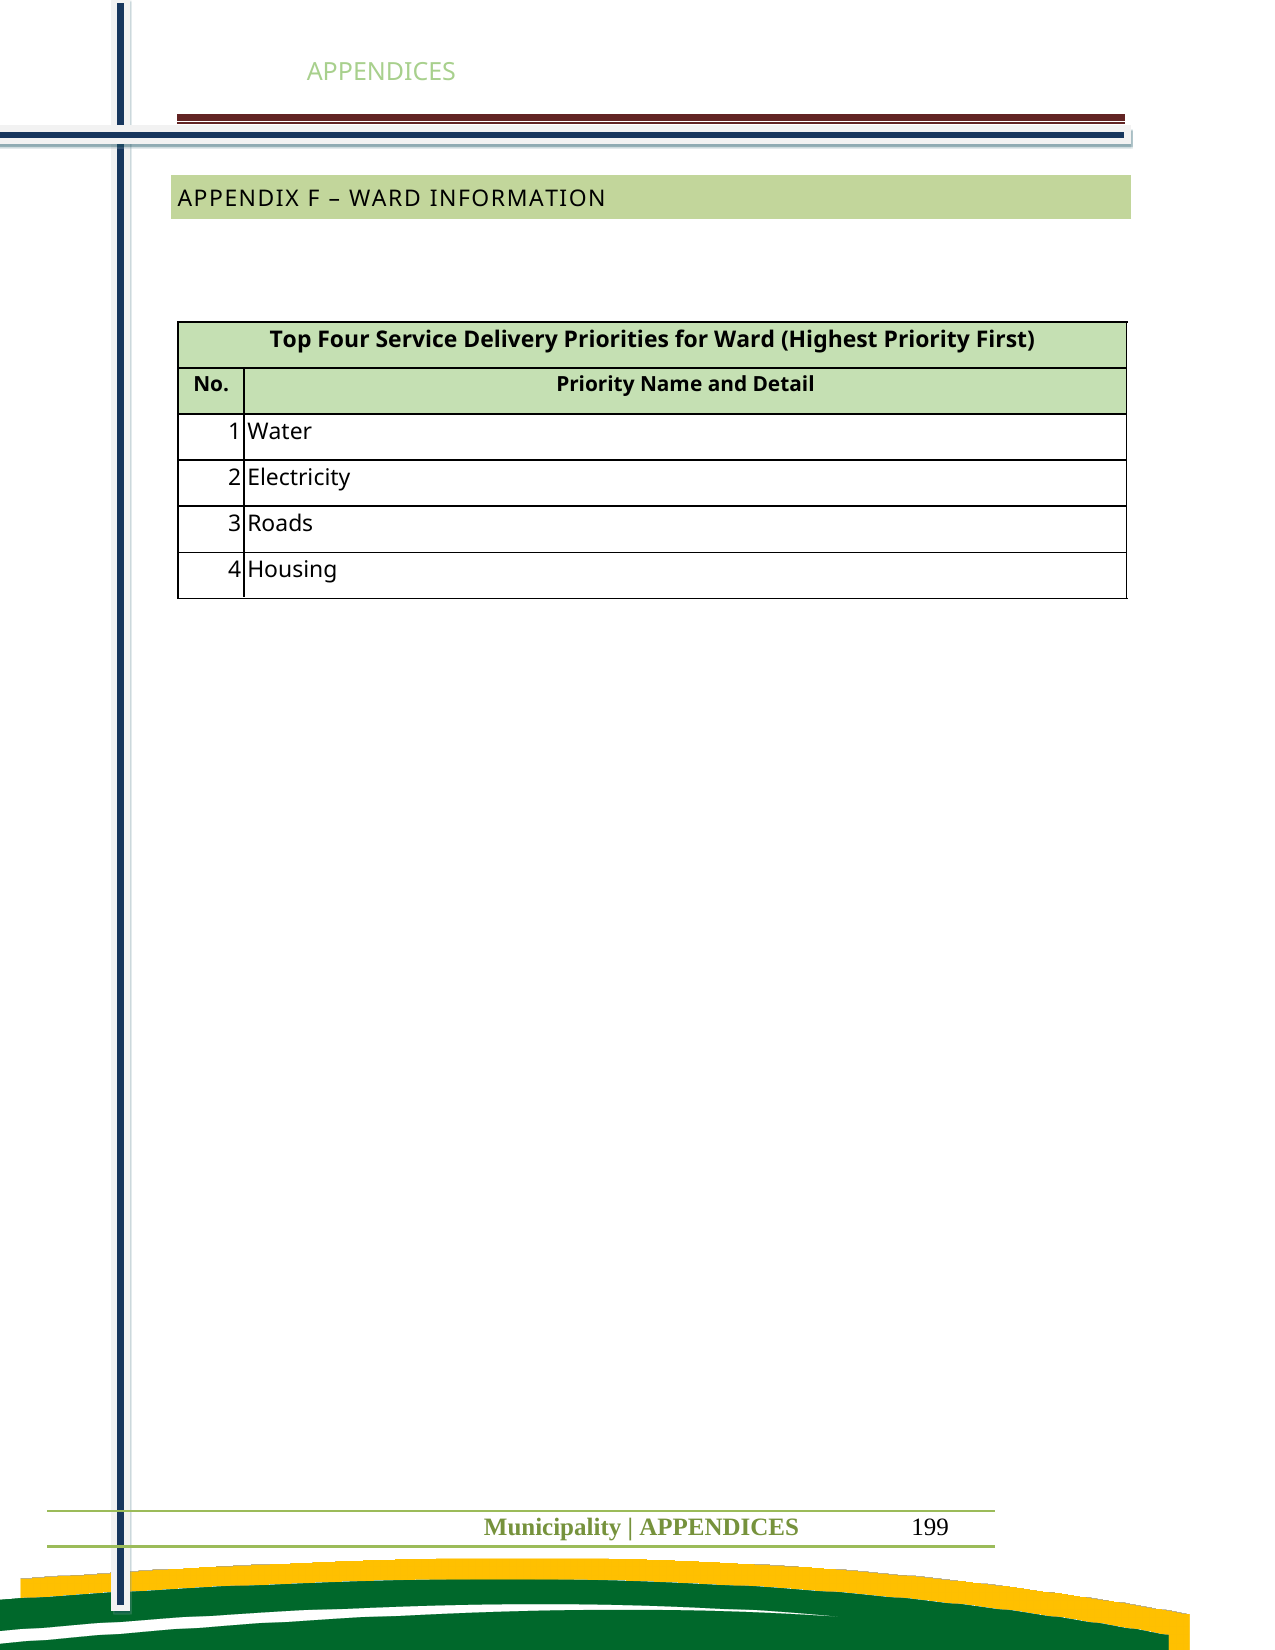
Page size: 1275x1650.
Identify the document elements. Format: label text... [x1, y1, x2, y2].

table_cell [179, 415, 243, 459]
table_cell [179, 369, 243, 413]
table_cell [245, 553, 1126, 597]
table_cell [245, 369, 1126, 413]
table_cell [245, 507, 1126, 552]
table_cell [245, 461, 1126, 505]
subtitle APPENDIX F – WARD INFORMATION [177, 181, 1125, 213]
picture [0, 1579, 1169, 1650]
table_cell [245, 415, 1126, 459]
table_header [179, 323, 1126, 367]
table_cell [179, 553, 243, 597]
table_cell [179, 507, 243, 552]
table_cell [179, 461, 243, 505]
